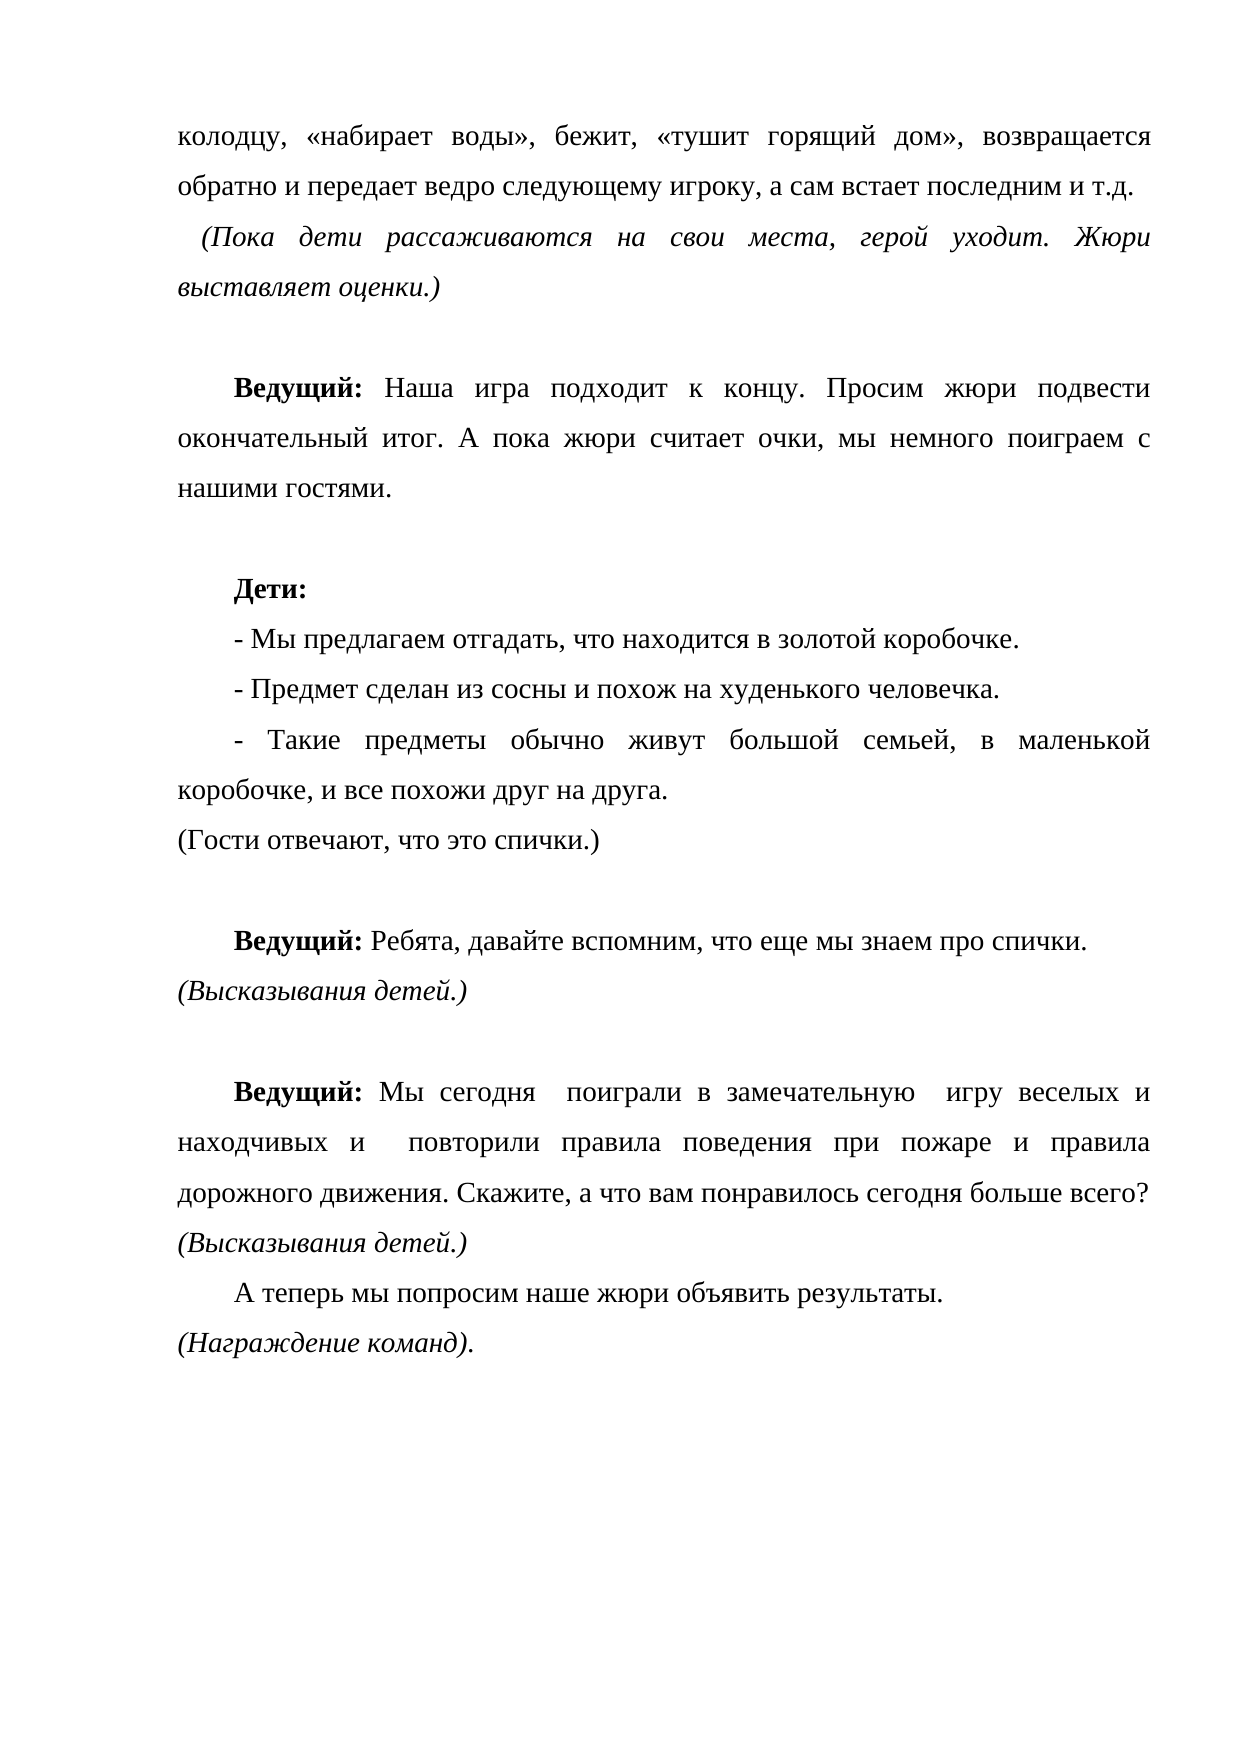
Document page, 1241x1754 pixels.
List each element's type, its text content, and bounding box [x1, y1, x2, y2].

text Дети: [177, 571, 1152, 604]
text Ведущий: Наша игра подходит к концу. Просим жюри подвести окончательный итог. А пока жюри считает очки, мы немного поиграем с нашими гостями. [177, 370, 1152, 504]
text - Такие предметы обычно живут большой семьей, в маленькой коробочке, и все похожи друг на друга. [177, 722, 1152, 806]
text А теперь мы попросим наше жюри объявить результаты. [177, 1275, 1152, 1309]
text (Гости отвечают, что это спички.) [177, 822, 1152, 856]
text - Предмет сделан из сосны и похож на худенького человечка. [177, 672, 1152, 705]
text (Высказывания детей.) [177, 973, 1152, 1007]
text Ведущий: Ребята, давайте вспомним, что еще мы знаем про спички. [177, 923, 1152, 957]
text - Мы предлагаем отгадать, что находится в золотой коробочке. [177, 621, 1152, 655]
text Ведущий: Мы сегодня поиграли в замечательную игру веселых и находчивых и повторили правила поведения при пожаре и правила дорожного движения. Скажите, а что вам понравилось сегодня больше всего? [177, 1074, 1152, 1208]
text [177, 118, 1152, 202]
text (Высказывания детей.) [177, 1225, 1152, 1258]
text (Награждение команд). [177, 1326, 1152, 1359]
text (Пока дети рассаживаются на свои места, герой уходит. Жюри выставляет оценки.) [177, 219, 1152, 303]
